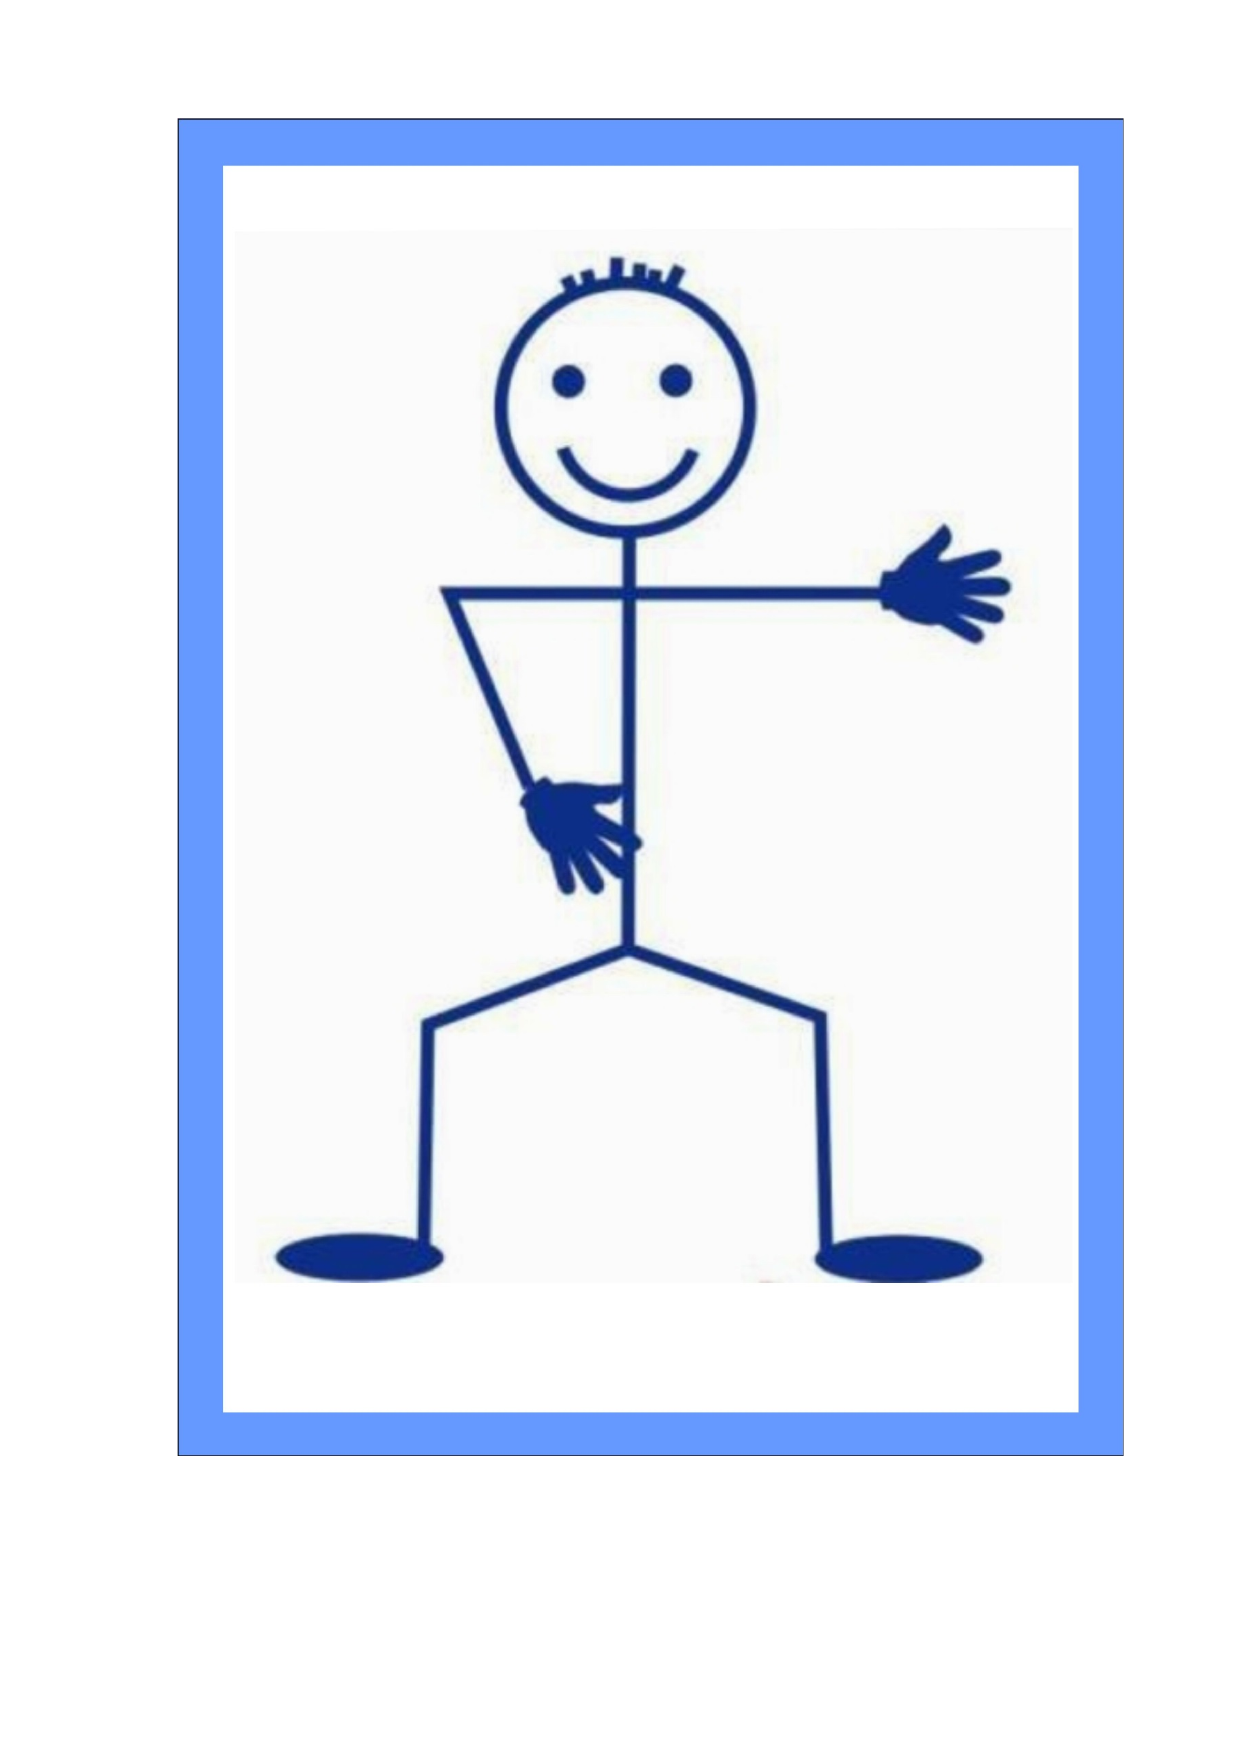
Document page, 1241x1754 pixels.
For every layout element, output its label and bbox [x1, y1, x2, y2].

picture [177, 118, 1124, 1456]
